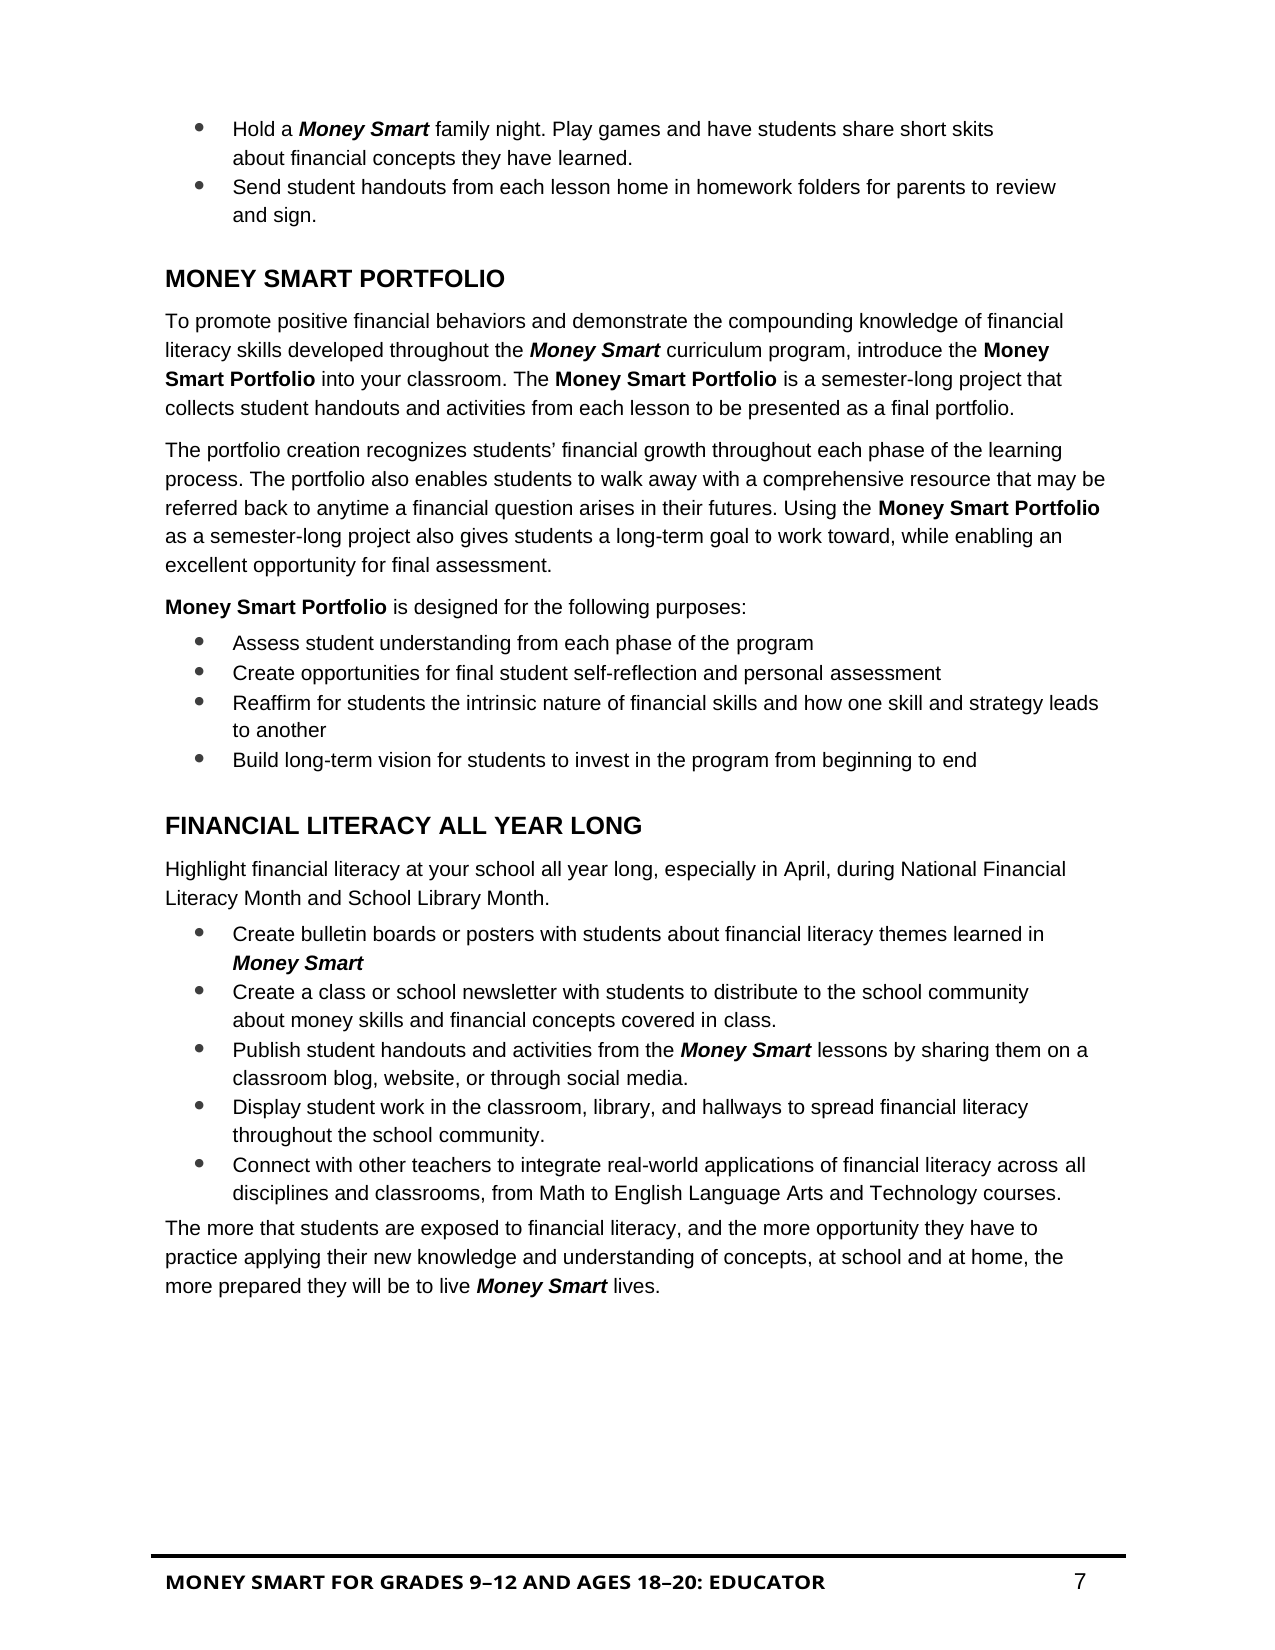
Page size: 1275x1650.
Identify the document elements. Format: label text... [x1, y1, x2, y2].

list Hold a Money Smart family night. Play games and have students share short skits about financial concepts they have learned. [195, 117, 1052, 169]
list Publish student handouts and activities from the Money Smart lessons by sharing them on a classroom blog, website, or through social media. [195, 1038, 1088, 1089]
text Money Smart Portfolio is designed for the following purposes: [165, 595, 1106, 619]
text To promote positive financial behaviors and demonstrate the compounding knowledge of financial literacy skills developed throughout the Money Smart curriculum program, introduce the Money Smart Portfolio into your classroom. The Money Smart Portfolio is a semester-long project that collects student handouts and activities from each lesson to be presented as a final portfolio. [165, 309, 1067, 420]
list Reaffirm for students the intrinsic nature of financial skills and how one skill and strategy leads to another [195, 690, 1099, 742]
text FINANCIAL LITERACY ALL YEAR LONG [165, 811, 1106, 840]
list Connect with other teachers to integrate real-world applications of financial literacy across all disciplines and classrooms, from Math to English Language Arts and Technology courses. [195, 1153, 1086, 1205]
text The more that students are exposed to financial literacy, and the more opportunity they have to practice applying their new knowledge and understanding of concepts, at school and at home, the more prepared they will be to live Money Smart lives. [165, 1216, 1106, 1298]
text The portfolio creation recognizes students’ financial growth throughout each phase of the learning process. The portfolio also enables students to walk away with a comprehensive resource that may be referred back to anytime a financial question arises in their futures. Using the Money Smart Portfolio as a semester-long project also gives students a long-term goal to work toward, while enabling an excellent opportunity for final assessment. [165, 437, 1108, 577]
list Display student work in the classroom, library, and hallways to spread financial literacy throughout the school community. [195, 1095, 1029, 1147]
list Create a class or school newsletter with students to distribute to the school community about money skills and financial concepts covered in class. [195, 980, 1086, 1032]
text MONEY SMART PORTFOLIO [165, 264, 1106, 292]
text Highlight financial literacy at your school all year long, especially in April, during National Financial Literacy Month and School Library Month. [165, 856, 1069, 909]
list Assess student understanding from each phase of the program [195, 631, 1139, 656]
list Create opportunities for final student self-reflection and personal assessment [195, 661, 1139, 686]
text Money Smart [232, 950, 1106, 974]
list Build long-term vision for students to invest in the program from beginning to end [195, 748, 1139, 773]
list Create bulletin boards or posters with students about financial literacy themes learned in [195, 921, 1139, 946]
list Send student handouts from each lesson home in homework folders for parents to review and sign. [195, 175, 1056, 227]
